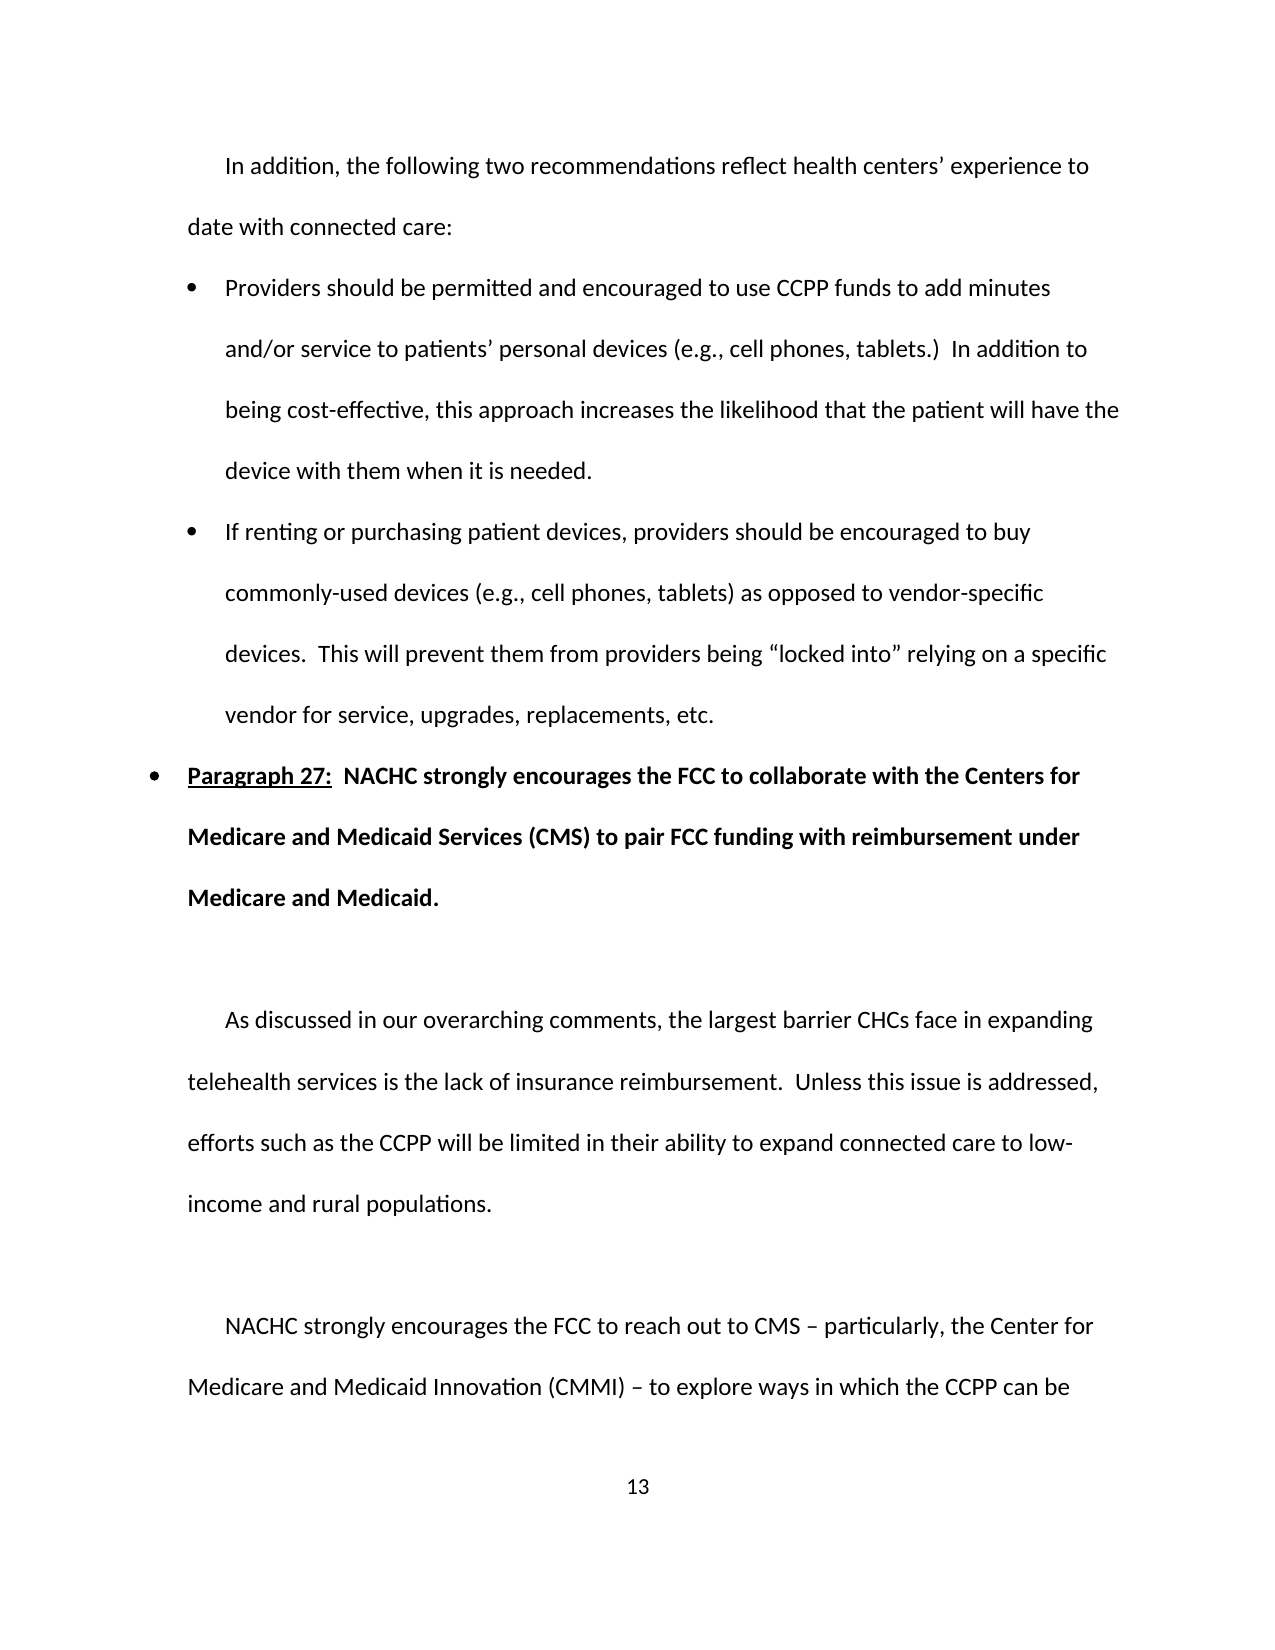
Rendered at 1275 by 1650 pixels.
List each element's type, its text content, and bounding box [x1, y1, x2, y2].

list As discussed in our overarching comments, the largest barrier CHCs face in expanding telehealth services is the lack of insurance reimbursement. Unless this issue is addressed, efforts such as the CCPP will be limited in their ability to expand connected care to low-income and rural populations. [187, 1004, 1125, 1218]
list Providers should be permitted and encouraged to use CCPP funds to add minutes and/or service to patients’ personal devices (e.g., cell phones, tablets.) In addition to being cost-effective, this approach increases the likelihood that the patient will have the device with them when it is needed. [187, 272, 1125, 486]
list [187, 1310, 1125, 1401]
list In addition, the following two recommendations reflect health centers’ experience to date with connected care: [187, 150, 1125, 242]
list If renting or purchasing patient devices, providers should be encouraged to buy commonly-used devices (e.g., cell phones, tablets) as opposed to vendor-specific devices. This will prevent them from providers being “locked into” relying on a specific vendor for service, upgrades, replacements, etc. [187, 516, 1125, 730]
list Paragraph 27: NACHC strongly encourages the FCC to collaborate with the Centers for Medicare and Medicaid Services (CMS) to pair FCC funding with reimbursement under Medicare and Medicaid. [150, 760, 1125, 913]
